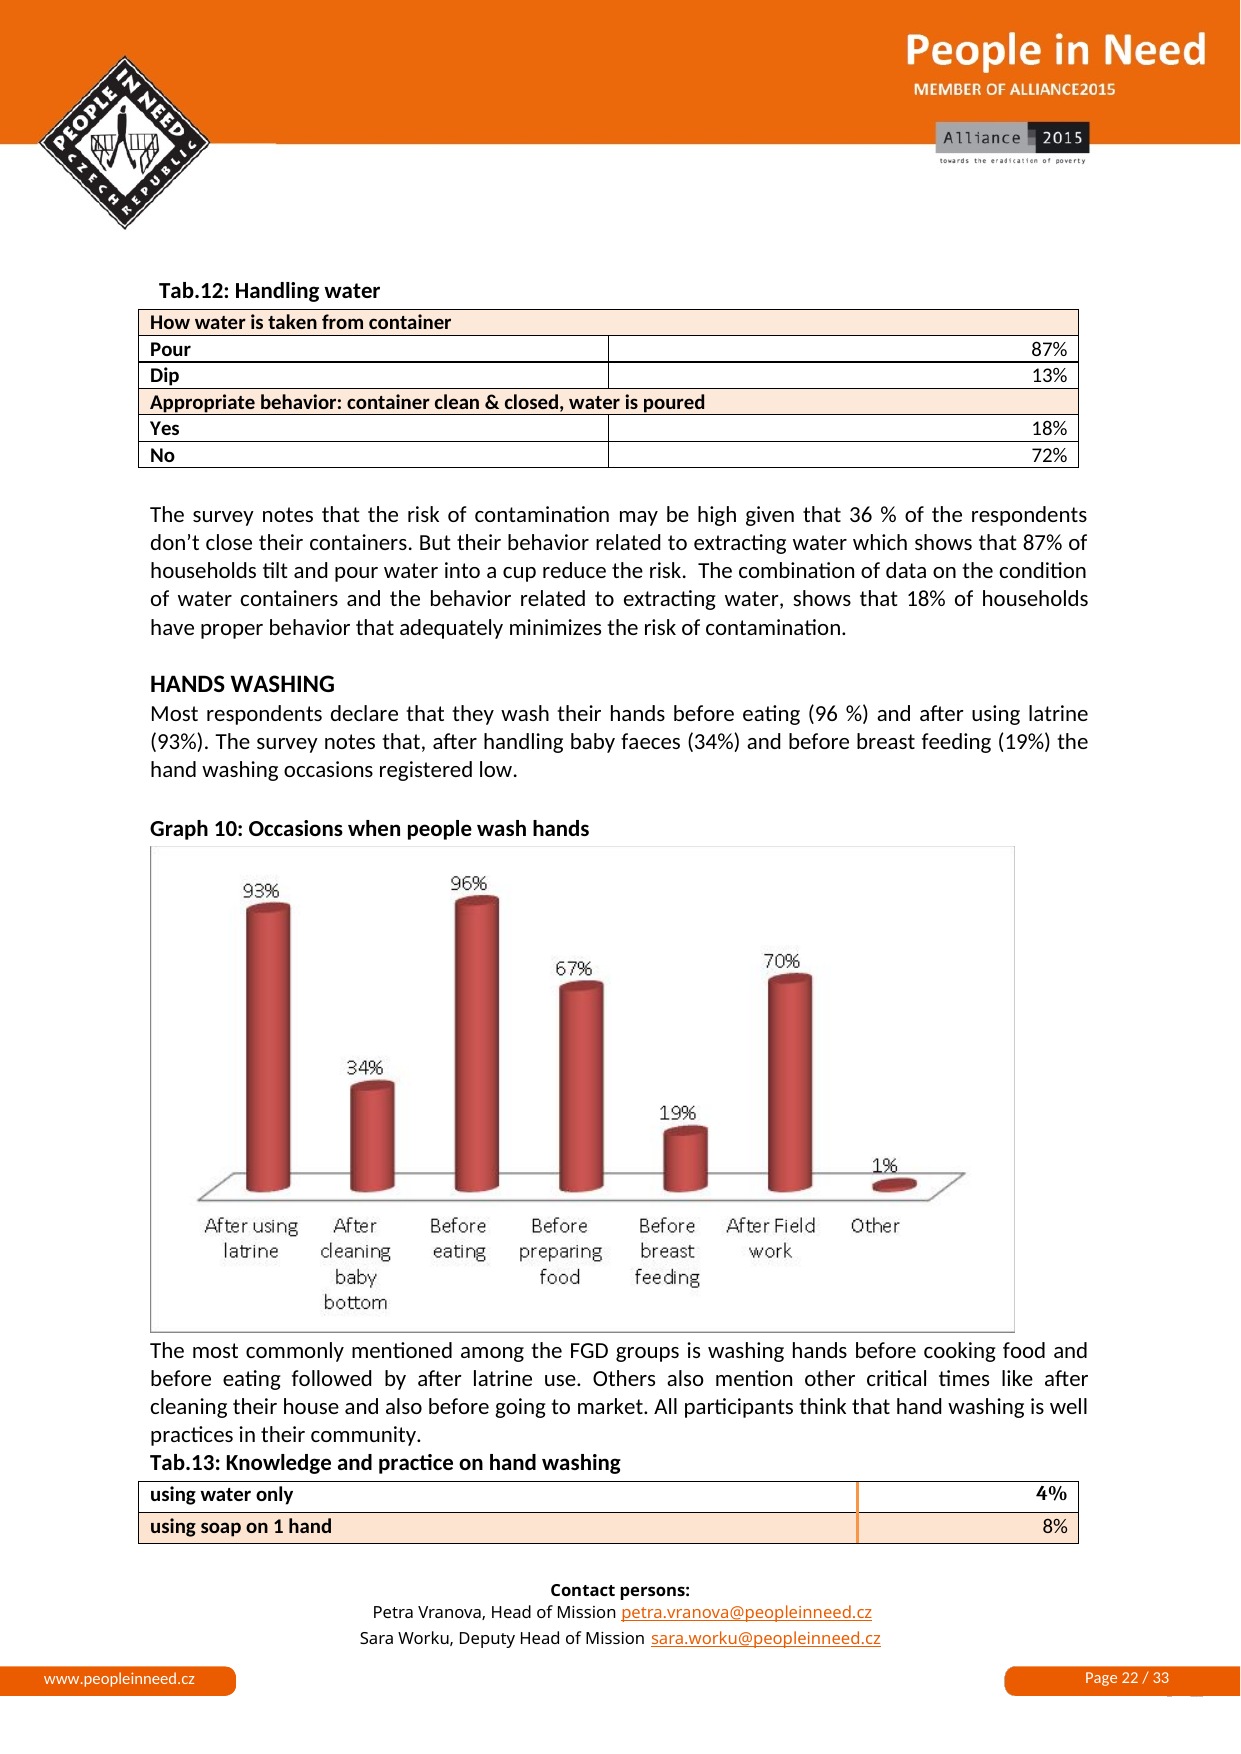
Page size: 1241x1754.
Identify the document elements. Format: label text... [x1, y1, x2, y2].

table_cell Yes [139, 415, 608, 441]
table_cell 8% [859, 1513, 1078, 1543]
table_cell using soap on 1 hand [139, 1513, 856, 1543]
table_header How water is taken from container [139, 310, 1078, 335]
text Graph 10: Occasions when people wash hands [150, 814, 1090, 842]
table_header using water only [139, 1482, 856, 1512]
text Tab.13: Knowledge and practice on hand washing [150, 1448, 1090, 1476]
table_header 4% [859, 1482, 1078, 1512]
table_cell Pour [139, 336, 608, 361]
text Tab.12: Handling water [150, 276, 1132, 304]
table_cell 87% [609, 336, 1078, 361]
table_cell No [139, 442, 608, 467]
picture [1003, 1665, 1241, 1697]
table_cell 72% [609, 442, 1078, 467]
picture [0, 0, 1241, 240]
picture [0, 1665, 237, 1697]
picture [150, 846, 1015, 1333]
text The survey notes that the risk of contamination may be high given that 36 % of the respondents don’t close their containers. But their behavior related to extracting water which shows that 87% of households tilt and pour water into a cup reduce the risk. The combination of data on the condition of water containers and the behavior related to extracting water, shows that 18% of households have proper behavior that adequately minimizes the risk of contamination. [150, 501, 1090, 641]
table_cell Appropriate behavior: container clean & closed, water is poured [139, 389, 1078, 414]
text Hands washing [150, 669, 1090, 699]
text The most commonly mentioned among the FGD groups is washing hands before cooking food and before eating followed by after latrine use. Others also mention other critical times like after cleaning their house and also before going to market. All participants think that hand washing is well practices in their community. [150, 1336, 1090, 1448]
table_cell 18% [609, 415, 1078, 441]
text Most respondents declare that they wash their hands before eating (96 %) and after using latrine (93%). The survey notes that, after handling baby faeces (34%) and before breast feeding (19%) the hand washing occasions registered low. [150, 699, 1090, 783]
table_cell Dip [139, 363, 608, 388]
table_cell 13% [609, 363, 1078, 388]
